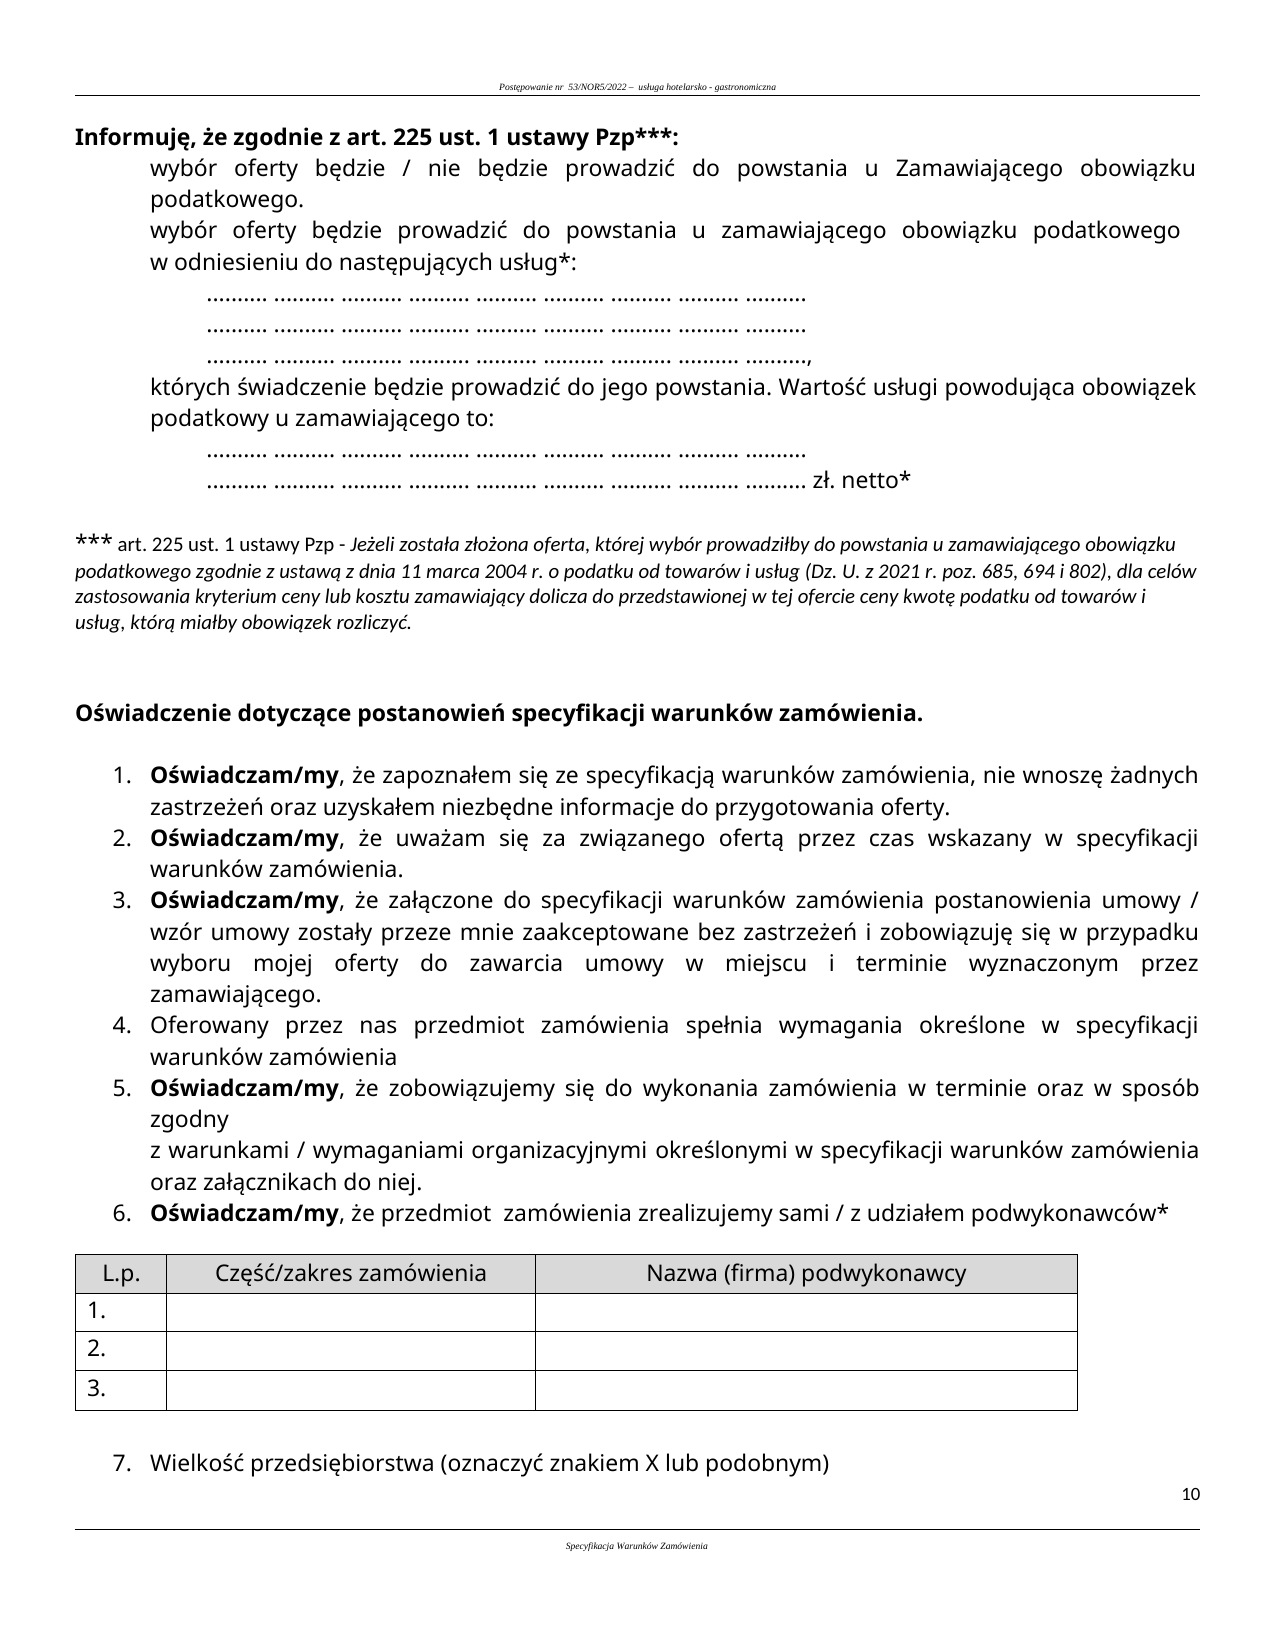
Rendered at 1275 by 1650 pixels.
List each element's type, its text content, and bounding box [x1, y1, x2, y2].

table_header L.p. [76, 1255, 166, 1293]
text .......... .......... .......... .......... .......... .......... .......... .......... .......... zł. netto* [206, 464, 1200, 496]
table_cell [167, 1294, 535, 1331]
list Oświadczam/my, że zapoznałem się ze specyfikacją warunków zamówienia, nie wnoszę żadnych zastrzeżeń oraz uzyskałem niezbędne informacje do przygotowania oferty. [112, 759, 1200, 822]
text wybór oferty będzie prowadzić do powstania u zamawiającego obowiązku podatkowego w odniesieniu do następujących usług*: [150, 214, 1198, 277]
text Oświadczenie dotyczące postanowień specyfikacji warunków zamówienia. [75, 697, 1200, 728]
table_header Nazwa (firma) podwykonawcy [536, 1255, 1077, 1293]
text .......... .......... .......... .......... .......... .......... .......... .......... .......... [206, 277, 1200, 308]
text .......... .......... .......... .......... .......... .......... .......... .......... .......... [206, 433, 1200, 464]
table_cell [167, 1332, 535, 1370]
text Informuję, że zgodnie z art. 225 ust. 1 ustawy Pzp***: [75, 121, 1198, 152]
table_cell 2. [76, 1332, 166, 1370]
text wybór oferty będzie / nie będzie prowadzić do powstania u Zamawiającego obowiązku podatkowego. [150, 152, 1198, 214]
text .......... .......... .......... .......... .......... .......... .......... .......... .......... [206, 308, 1200, 339]
list Oświadczam/my, że przedmiot zamówienia zrealizujemy sami / z udziałem podwykonawców* [112, 1197, 1200, 1228]
table_cell 3. [76, 1371, 166, 1410]
list Oferowany przez nas przedmiot zamówienia spełnia wymagania określone w specyfikacji warunków zamówienia [112, 1009, 1200, 1072]
list Wielkość przedsiębiorstwa (oznaczyć znakiem X lub podobnym) [112, 1447, 1200, 1478]
list Oświadczam/my, że załączone do specyfikacji warunków zamówienia postanowienia umowy / wzór umowy zostały przeze mnie zaakceptowane bez zastrzeżeń i zobowiązuję się w przypadku wyboru mojej oferty do zawarcia umowy w miejscu i terminie wyznaczonym przez zamawiającego. [112, 884, 1200, 1009]
table_cell [536, 1294, 1077, 1331]
table_cell [167, 1371, 535, 1410]
table_cell 1. [76, 1294, 166, 1331]
table_cell [536, 1371, 1077, 1410]
text których świadczenie będzie prowadzić do jego powstania. Wartość usługi powodująca obowiązek podatkowy u zamawiającego to: [150, 371, 1198, 433]
text .......... .......... .......... .......... .......... .......... .......... .......... .........., [206, 339, 1200, 371]
list Oświadczam/my, że zobowiązujemy się do wykonania zamówienia w terminie oraz w sposób zgodny z warunkami / wymaganiami organizacyjnymi określonymi w specyfikacji warunków zamówienia oraz załącznikach do niej. [112, 1072, 1200, 1197]
table_header Część/zakres zamówienia [167, 1255, 535, 1293]
table_cell [536, 1332, 1077, 1370]
list Oświadczam/my, że uważam się za związanego ofertą przez czas wskazany w specyfikacji warunków zamówienia. [112, 822, 1200, 884]
text *** art. 225 ust. 1 ustawy Pzp - Jeżeli została złożona oferta, której wybór prowadziłby do powstania u zamawiającego obowiązku podatkowego zgodnie z ustawą z dnia 11 marca 2004 r. o podatku od towarów i usług (Dz. U. z 2021 r. poz. 685, 694 i 802), dla celów zastosowania kryterium ceny lub kosztu zamawiający dolicza do przedstawionej w tej ofercie ceny kwotę podatku od towarów i usług, którą miałby obowiązek rozliczyć. [75, 527, 1200, 634]
